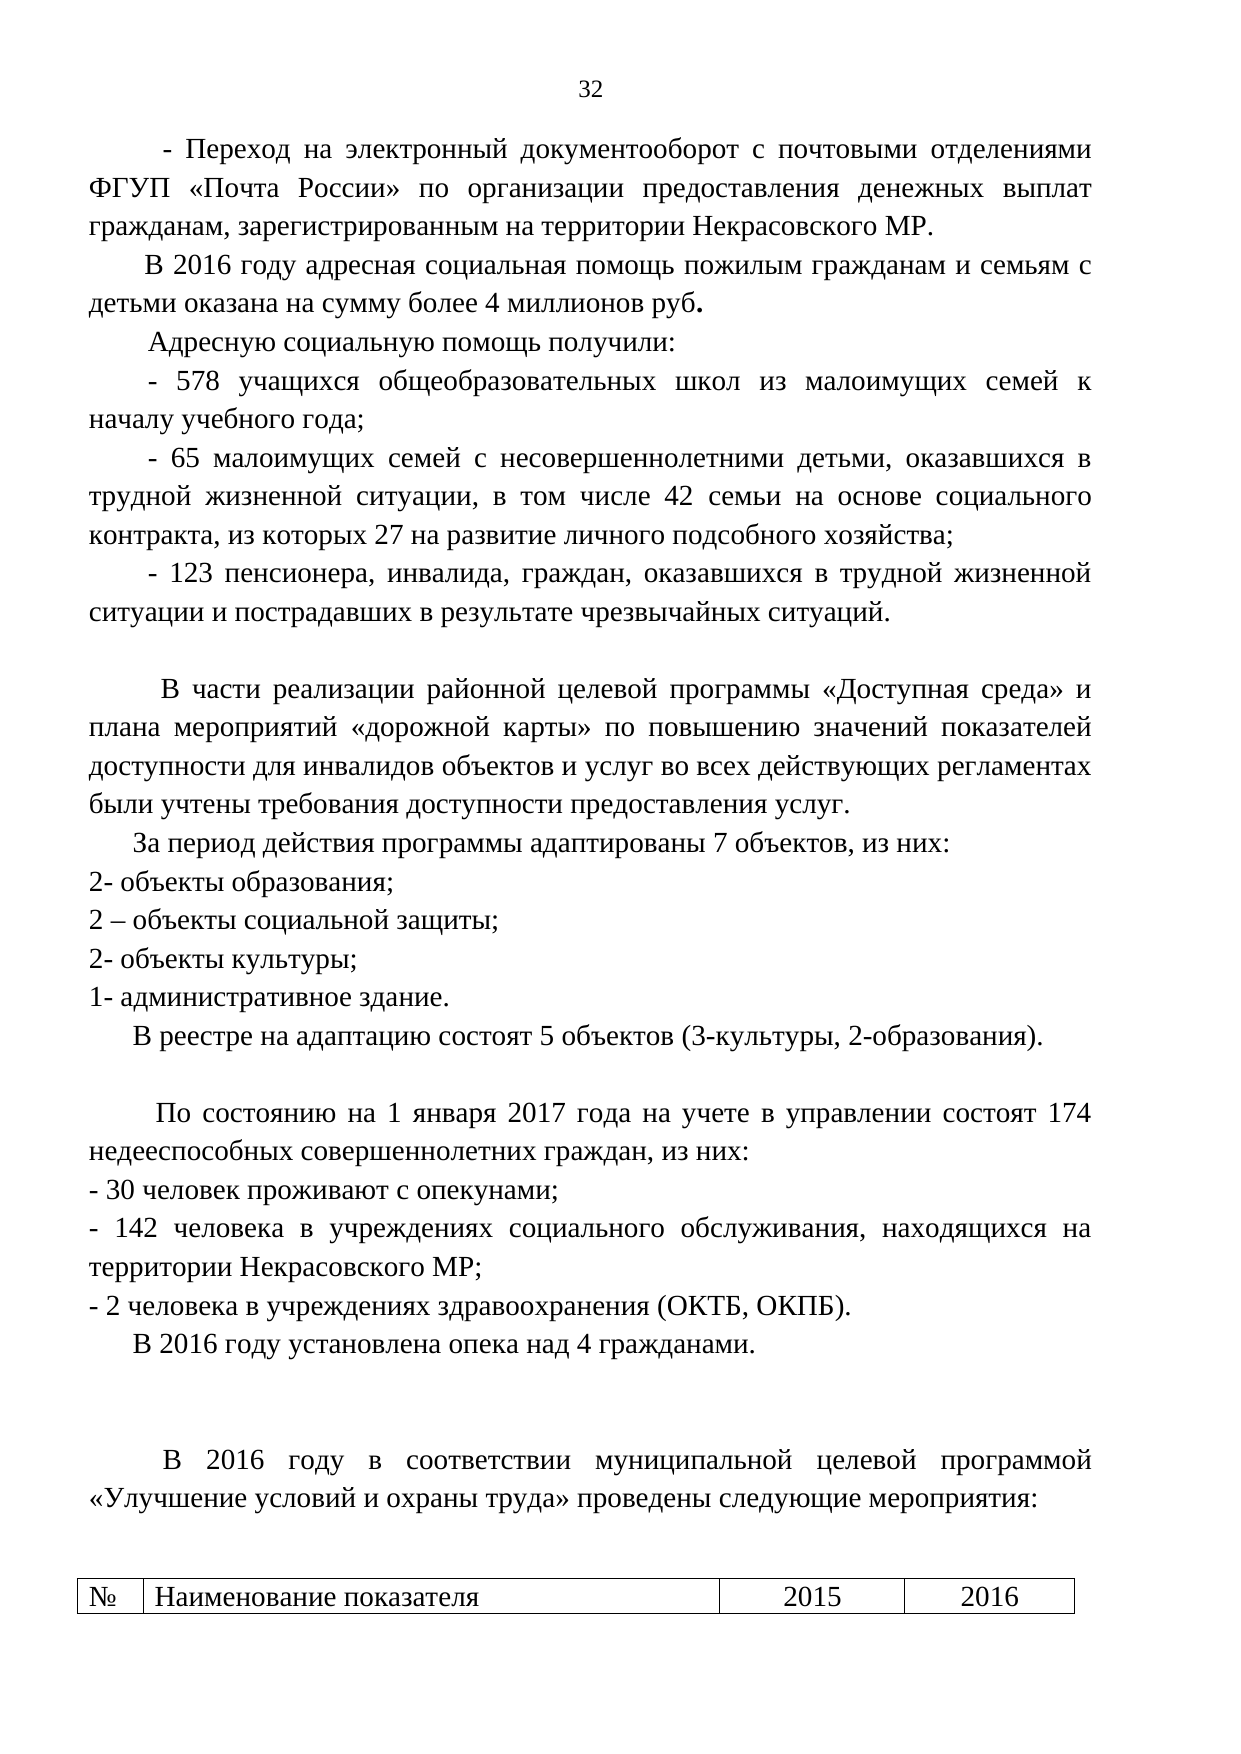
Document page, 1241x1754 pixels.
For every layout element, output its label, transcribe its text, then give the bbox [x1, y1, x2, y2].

text По состоянию на 1 января 2017 года на учете в управлении состоят 174 недееспособных совершеннолетних граждан, из них: [89, 1095, 1092, 1167]
table_header № п/п [78, 1579, 143, 1613]
text 1- административное здание. [89, 979, 1092, 1013]
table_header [144, 1579, 719, 1613]
text - 123 пенсионера, инвалида, граждан, оказавшихся в трудной жизненной ситуации и пострадавших в результате чрезвычайных ситуаций. [89, 555, 1092, 627]
text В 2016 году в соответствии муниципальной целевой программой «Улучшение условий и охраны труда» проведены следующие мероприятия: [89, 1442, 1092, 1514]
text - 578 учащихся общеобразовательных школ из малоимущих семей к началу учебного года; [89, 363, 1092, 435]
text Адресную социальную помощь получили: [89, 324, 1092, 358]
text В части реализации районной целевой программы «Доступная среда» и плана мероприятий «дорожной карты» по повышению значений показателей доступности для инвалидов объектов и услуг во всех действующих регламентах были учтены требования доступности предоставления услуг. [89, 671, 1092, 820]
text В 2016 году адресная социальная помощь пожилым гражданам и семьям с детьми оказана на сумму более 4 миллионов руб. [89, 247, 1092, 319]
text 2- объекты образования; [89, 864, 1092, 897]
text - 65 малоимущих семей с несовершеннолетними детьми, оказавшихся в трудной жизненной ситуации, в том числе 42 семьи на основе социального контракта, из которых 27 на развитие личного подсобного хозяйства; [89, 440, 1092, 550]
text 2- объекты культуры; [89, 941, 1092, 974]
text В реестре на адаптацию состоят 5 объектов (3-культуры, 2-образования). [89, 1018, 1092, 1051]
text - 142 человека в учреждениях социального обслуживания, находящихся на территории Некрасовского МР; [89, 1211, 1092, 1283]
text - 2 человека в учреждениях здравоохранения (ОКТБ, ОКПБ). [89, 1288, 1092, 1321]
text - 30 человек проживают с опекунами; [89, 1172, 1092, 1206]
text За период действия программы адаптированы 7 объектов, из них: [89, 825, 1092, 859]
text - Переход на электронный документооборот с почтовыми отделениями ФГУП «Почта России» по организации предоставления денежных выплат гражданам, зарегистрированным на территории Некрасовского МР. [89, 131, 1092, 242]
text В 2016 году установлена опека над 4 гражданами. [89, 1326, 1092, 1360]
table_header 2016 [905, 1579, 1074, 1613]
table_header 2015 [720, 1579, 904, 1613]
text 2 – объекты социальной защиты; [89, 902, 1092, 936]
